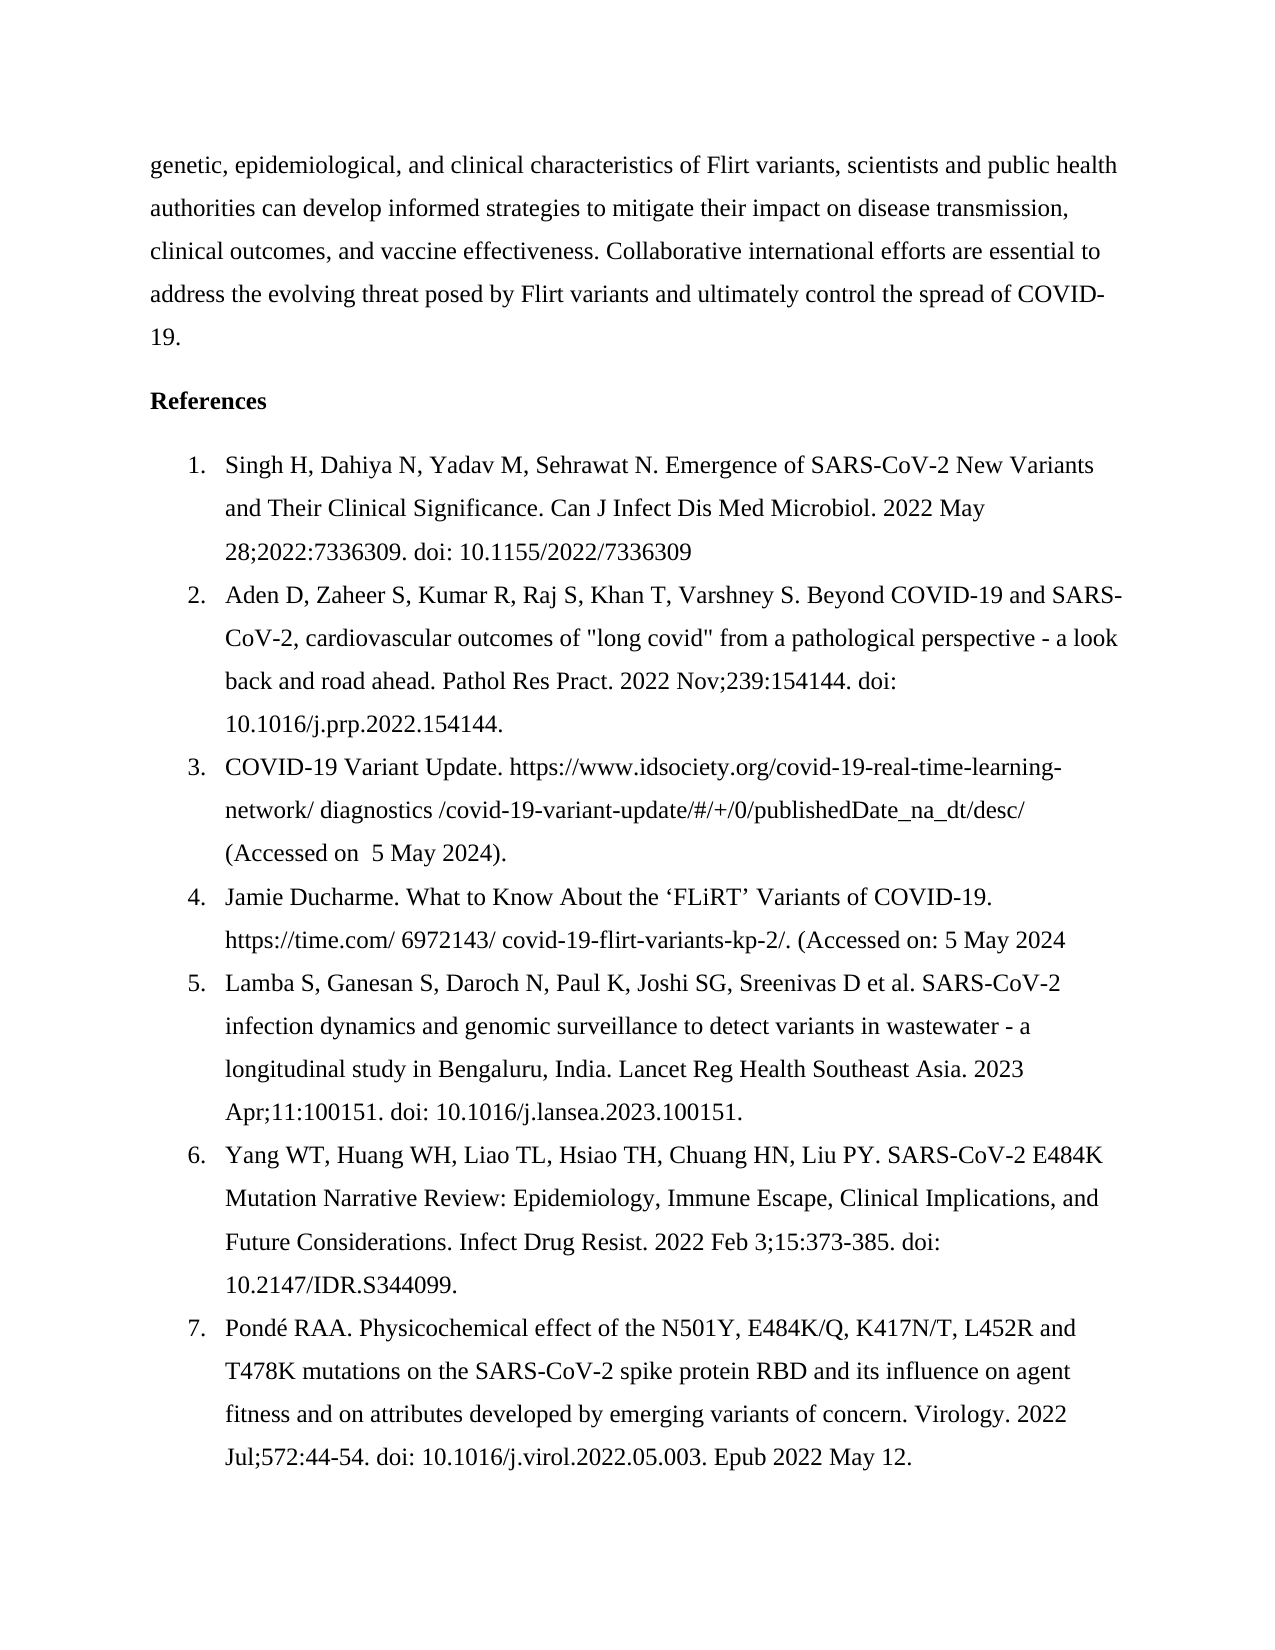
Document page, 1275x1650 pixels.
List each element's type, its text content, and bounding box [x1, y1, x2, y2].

list Singh H, Dahiya N, Yadav M, Sehrawat N. Emergence of SARS-CoV-2 New Variants and Their Clinical Significance. Can J Infect Dis Med Microbiol. 2022 May 28;2022:7336309. doi: 10.1155/2022/7336309 [187, 450, 1125, 565]
list Pondé RAA. Physicochemical effect of the N501Y, E484K/Q, K417N/T, L452R and T478K mutations on the SARS-CoV-2 spike protein RBD and its influence on agent fitness and on attributes developed by emerging variants of concern. Virology. 2022 Jul;572:44-54. doi: 10.1016/j.virol.2022.05.003. Epub 2022 May 12. [187, 1313, 1125, 1471]
list Jamie Ducharme. What to Know About the ‘FLiRT’ Variants of COVID-19. https://time.com/ 6972143/ covid-19-flirt-variants-kp-2/. (Accessed on: 5 May 2024 [187, 882, 1125, 953]
text References [150, 386, 1125, 415]
list Lamba S, Ganesan S, Daroch N, Paul K, Joshi SG, Sreenivas D et al. SARS-CoV-2 infection dynamics and genomic surveillance to detect variants in wastewater - a longitudinal study in Bengaluru, India. Lancet Reg Health Southeast Asia. 2023 Apr;11:100151. doi: 10.1016/j.lansea.2023.100151. [187, 968, 1125, 1126]
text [150, 150, 1125, 351]
list COVID-19 Variant Update. https://www.idsociety.org/covid-19-real-time-learning-network/ diagnostics /covid-19-variant-update/#/+/0/publishedDate_na_dt/desc/ (Accessed on 5 May 2024). [187, 752, 1125, 867]
list Yang WT, Huang WH, Liao TL, Hsiao TH, Chuang HN, Liu PY. SARS-CoV-2 E484K Mutation Narrative Review: Epidemiology, Immune Escape, Clinical Implications, and Future Considerations. Infect Drug Resist. 2022 Feb 3;15:373-385. doi: 10.2147/IDR.S344099. [187, 1140, 1125, 1298]
list Aden D, Zaheer S, Kumar R, Raj S, Khan T, Varshney S. Beyond COVID-19 and SARS-CoV-2, cardiovascular outcomes of "long covid" from a pathological perspective - a look back and road ahead. Pathol Res Pract. 2022 Nov;239:154144. doi: 10.1016/j.prp.2022.154144. [187, 580, 1125, 738]
